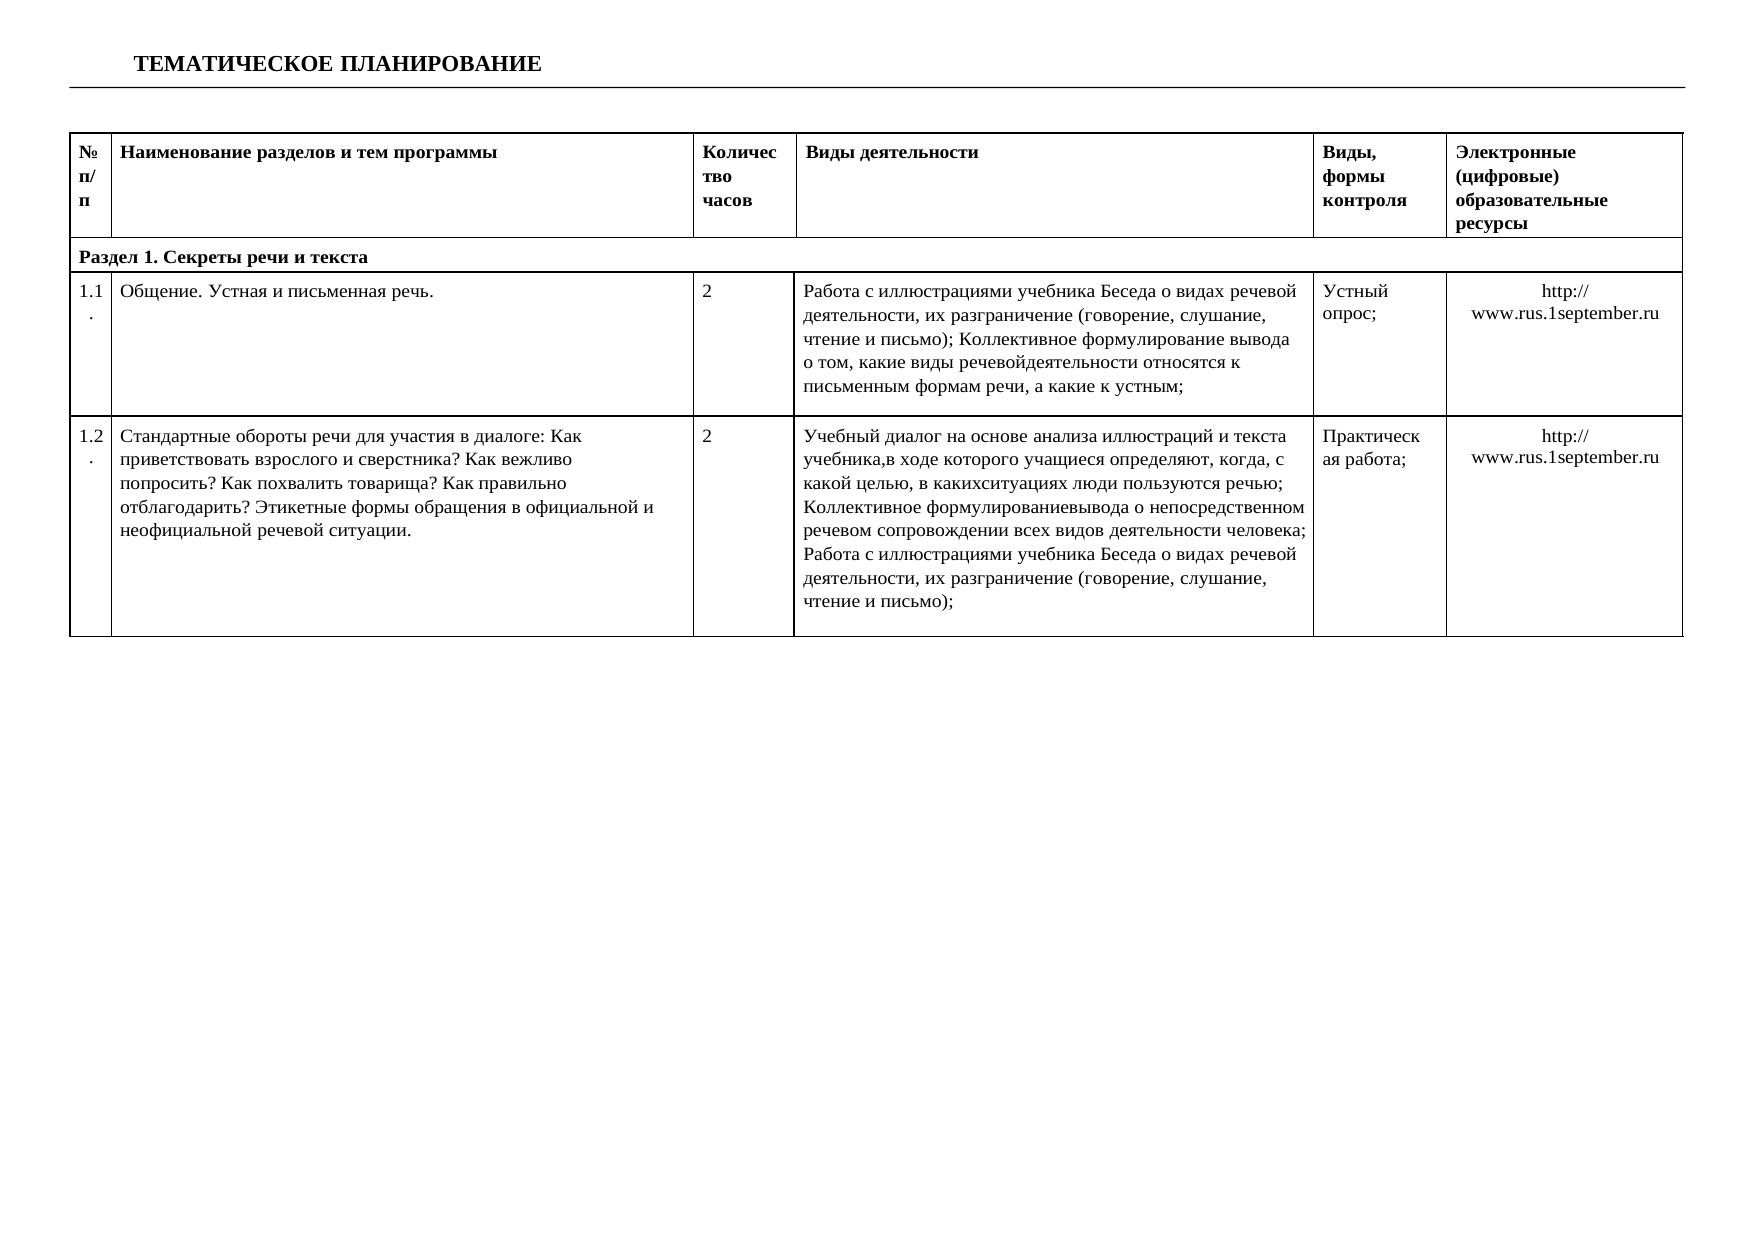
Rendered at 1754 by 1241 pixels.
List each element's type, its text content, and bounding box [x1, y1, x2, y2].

table_cell Общение. Устная и письменная речь. [112, 273, 693, 415]
table_cell 2 [694, 417, 793, 636]
table_header Электронные (цифровые) образовательные ресурсы [1447, 134, 1682, 236]
table_header Наименование разделов и тем программы [112, 134, 693, 236]
table_cell http://www.rus.1september.ru [1447, 417, 1682, 636]
table_cell 2 [694, 273, 793, 415]
table_cell Практическая работа; [1314, 417, 1446, 636]
table_cell Устный опрос; [1314, 273, 1446, 415]
table_cell Раздел 1. Секреты речи и текста [71, 238, 1682, 271]
table_cell http://www.rus.1september.ru [1447, 273, 1682, 415]
table_cell Учебный диалог на основе анализа иллюстраций и текста учебника,в ходе которого учащиеся определяют, когда, с какой целью, в какихситуациях люди пользуются речью; Коллективное формулированиевывода о непосредственном речевом сопровождении всех видов деятельности человека; Работа с иллюстрациями учебника Беседа о видах речевой деятельности, их разграничение (говорение, слушание, чтение и письмо); [795, 417, 1313, 636]
table_cell 1.1. [71, 273, 111, 415]
table_header Виды, формы контроля [1314, 134, 1446, 236]
table_cell 1.2. [71, 417, 111, 636]
list ТЕМАТИЧЕСКОЕ ПЛАНИРОВАНИЕ [133, 50, 1698, 76]
table_cell Стандартные обороты речи для участия в диалоге: Как приветствовать взрослого и сверстника? Как вежливо попросить? Как похвалить товарища? Как правильно отблагодарить? Этикетные формы обращения в официальной и неофициальной речевой ситуации. [112, 417, 693, 636]
table_header № п/п [71, 134, 111, 236]
table_header Количество часов [694, 134, 796, 236]
table_header Виды деятельности [797, 134, 1313, 236]
table_cell Работа с иллюстрациями учебника Беседа о видах речевой деятельности, их разграничение (говорение, слушание, чтение и письмо); Коллективное формулирование вывода о том, какие виды речевойдеятельности относятся к письменным формам речи, а какие к устным; [795, 273, 1313, 415]
